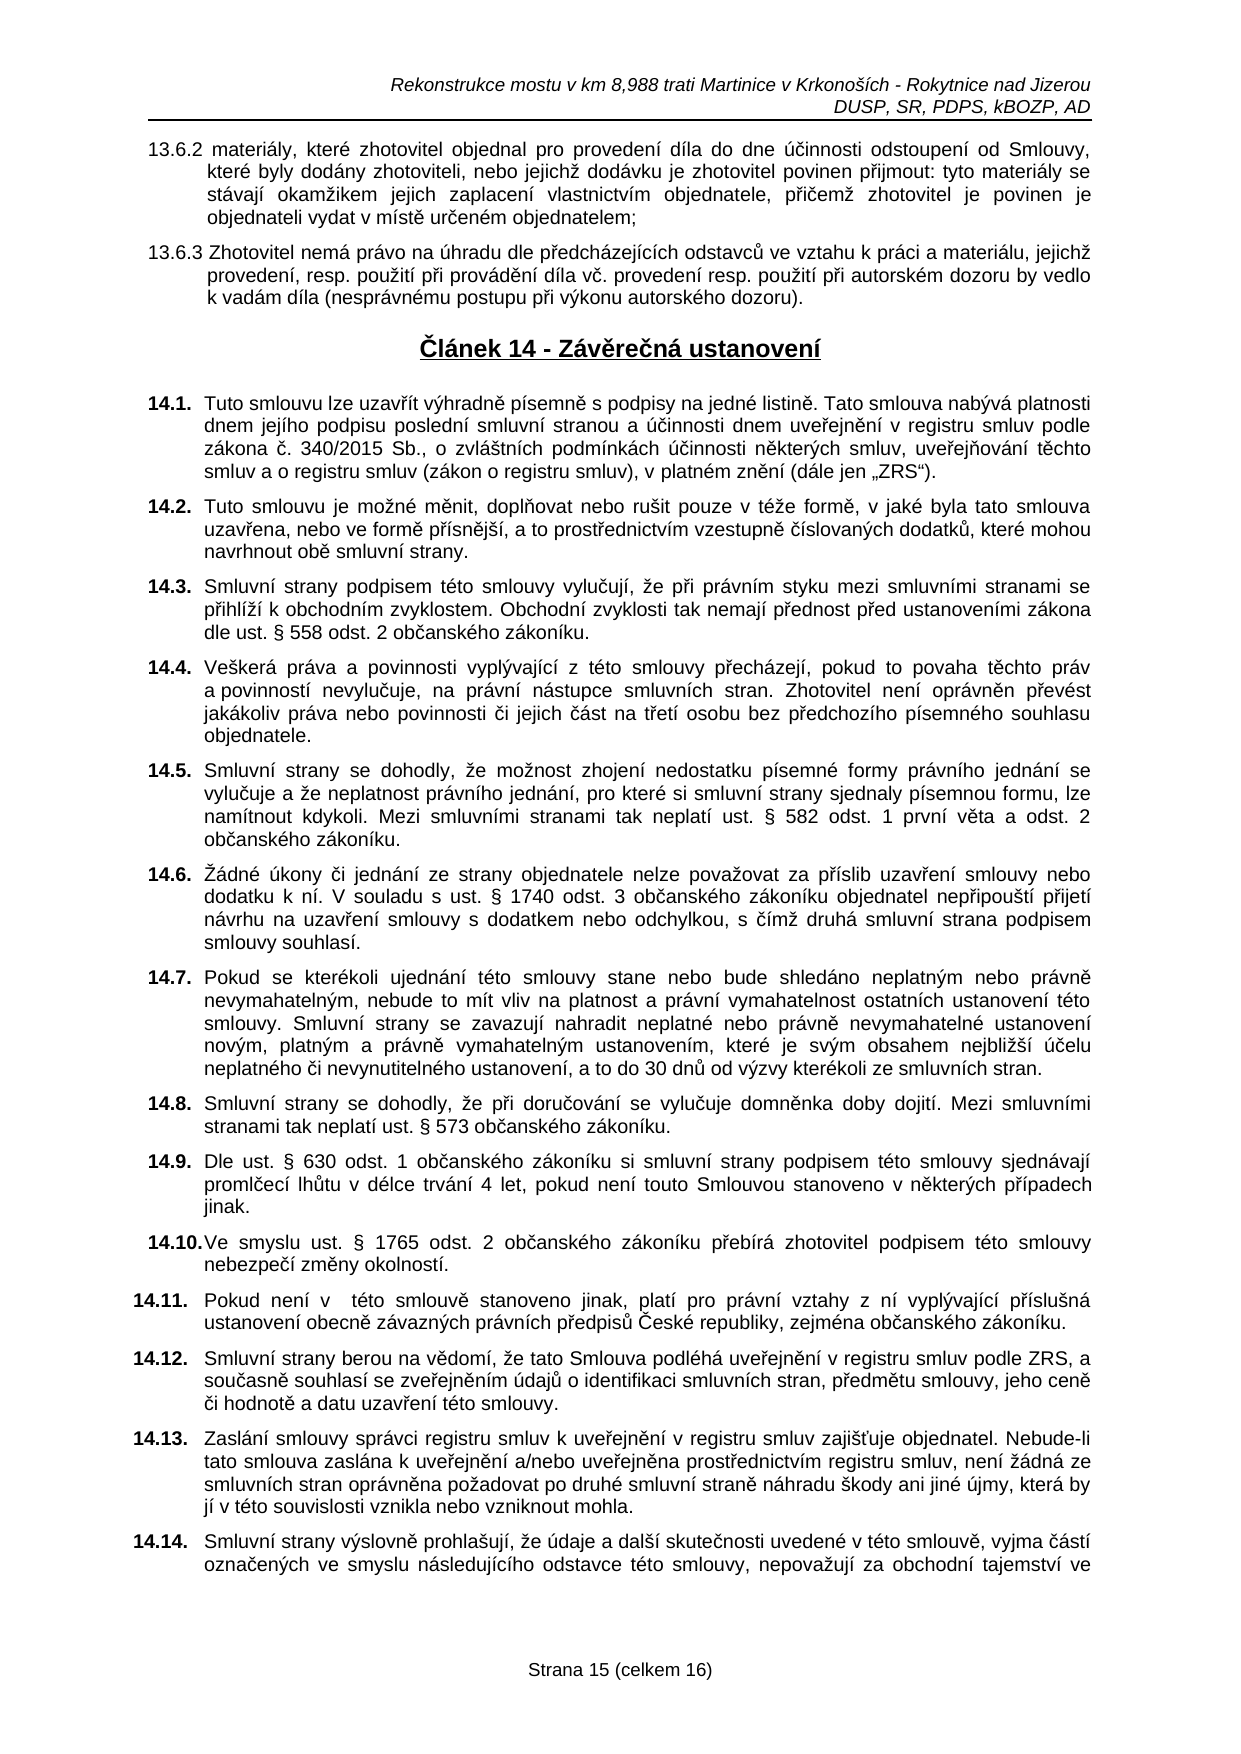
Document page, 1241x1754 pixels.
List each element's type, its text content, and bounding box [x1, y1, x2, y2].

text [133, 1530, 1092, 1576]
text 14.10. Ve smyslu ust. § 1765 odst. 2 občanského zákoníku přebírá zhotovitel podpisem této smlouvy nebezpečí změny okolností. [148, 1231, 1092, 1276]
text 13.6.2 materiály, které zhotovitel objednal pro provedení díla do dne účinnosti odstoupení od Smlouvy, které byly dodány zhotoviteli, nebo jejichž dodávku je zhotovitel povinen přijmout: tyto materiály se stávají okamžikem jejich zaplacení vlastnictvím objednatele, přičemž zhotovitel je povinen je objednateli vydat v místě určeném objednatelem; [148, 137, 1092, 228]
text 13.6.3 Zhotovitel nemá právo na úhradu dle předcházejících odstavců ve vztahu k práci a materiálu, jejichž provedení, resp. použití při provádění díla vč. provedení resp. použití při autorském dozoru by vedlo k vadám díla (nesprávnému postupu při výkonu autorského dozoru). [148, 241, 1092, 309]
text 14.13. Zaslání smlouvy správci registru smluv k uveřejnění v registru smluv zajišťuje objednatel. Nebude-li tato smlouva zaslána k uveřejnění a/nebo uveřejněna prostřednictvím registru smluv, není žádná ze smluvních stran oprávněna požadovat po druhé smluvní straně náhradu škody ani jiné újmy, která by jí v této souvislosti vznikla nebo vzniknout mohla. [133, 1427, 1092, 1518]
text 14.8. Smluvní strany se dohodly, že při doručování se vylučuje domněnka doby dojití. Mezi smluvními stranami tak neplatí ust. § 573 občanského zákoníku. [148, 1092, 1092, 1137]
text 14.2. Tuto smlouvu je možné měnit, doplňovat nebo rušit pouze v téže formě, v jaké byla tato smlouva uzavřena, nebo ve formě přísnější, a to prostřednictvím vzestupně číslovaných dodatků, které mohou navrhnout obě smluvní strany. [148, 495, 1092, 563]
text 14.12. Smluvní strany berou na vědomí, že tato Smlouva podléhá uveřejnění v registru smluv podle ZRS, a současně souhlasí se zveřejněním údajů o identifikaci smluvních stran, předmětu smlouvy, jeho ceně či hodnotě a datu uzavření této smlouvy. [133, 1346, 1092, 1414]
text 14.6. Žádné úkony či jednání ze strany objednatele nelze považovat za příslib uzavření smlouvy nebo dodatku k ní. V souladu s ust. § 1740 odst. 3 občanského zákoníku objednatel nepřipouští přijetí návrhu na uzavření smlouvy s dodatkem nebo odchylkou, s čímž druhá smluvní strana podpisem smlouvy souhlasí. [148, 863, 1092, 953]
text 14.5. Smluvní strany se dohodly, že možnost zhojení nedostatku písemné formy právního jednání se vylučuje a že neplatnost právního jednání, pro které si smluvní strany sjednaly písemnou formu, lze namítnout kdykoli. Mezi smluvními stranami tak neplatí ust. § 582 odst. 1 první věta a odst. 2 občanského zákoníku. [148, 759, 1092, 850]
text 14.11. Pokud není v této smlouvě stanoveno jinak, platí pro právní vztahy z ní vyplývající příslušná ustanovení obecně závazných právních předpisů České republiky, zejména občanského zákoníku. [133, 1288, 1092, 1334]
text 14.4. Veškerá práva a povinnosti vyplývající z této smlouvy přecházejí, pokud to povaha těchto práv a povinností nevylučuje, na právní nástupce smluvních stran. Zhotovitel není oprávněn převést jakákoliv práva nebo povinnosti či jejich část na třetí osobu bez předchozího písemného souhlasu objednatele. [148, 656, 1092, 747]
text 14.3. Smluvní strany podpisem této smlouvy vylučují, že při právním styku mezi smluvními stranami se přihlíží k obchodním zvyklostem. Obchodní zvyklosti tak nemají přednost před ustanoveními zákona dle ust. § 558 odst. 2 občanského zákoníku. [148, 575, 1092, 643]
text 14.1. Tuto smlouvu lze uzavřít výhradně písemně s podpisy na jedné listině. Tato smlouva nabývá platnosti dnem jejího podpisu poslední smluvní stranou a účinnosti dnem uveřejnění v registru smluv podle zákona č. 340/2015 Sb., o zvláštních podmínkách účinnosti některých smluv, uveřejňování těchto smluv a o registru smluv (zákon o registru smluv), v platném znění (dále jen „ZRS“). [148, 391, 1092, 482]
subtitle Článek 14 - Závěrečná ustanovení [148, 334, 1092, 363]
text 14.9. Dle ust. § 630 odst. 1 občanského zákoníku si smluvní strany podpisem této smlouvy sjednávají promlčecí lhůtu v délce trvání 4 let, pokud není touto Smlouvou stanoveno v některých případech jinak. [148, 1150, 1092, 1218]
text 14.7. Pokud se kterékoli ujednání této smlouvy stane nebo bude shledáno neplatným nebo právně nevymahatelným, nebude to mít vliv na platnost a právní vymahatelnost ostatních ustanovení této smlouvy. Smluvní strany se zavazují nahradit neplatné nebo právně nevymahatelné ustanovení novým, platným a právně vymahatelným ustanovením, které je svým obsahem nejbližší účelu neplatného či nevynutitelného ustanovení, a to do 30 dnů od výzvy kterékoli ze smluvních stran. [148, 966, 1092, 1079]
